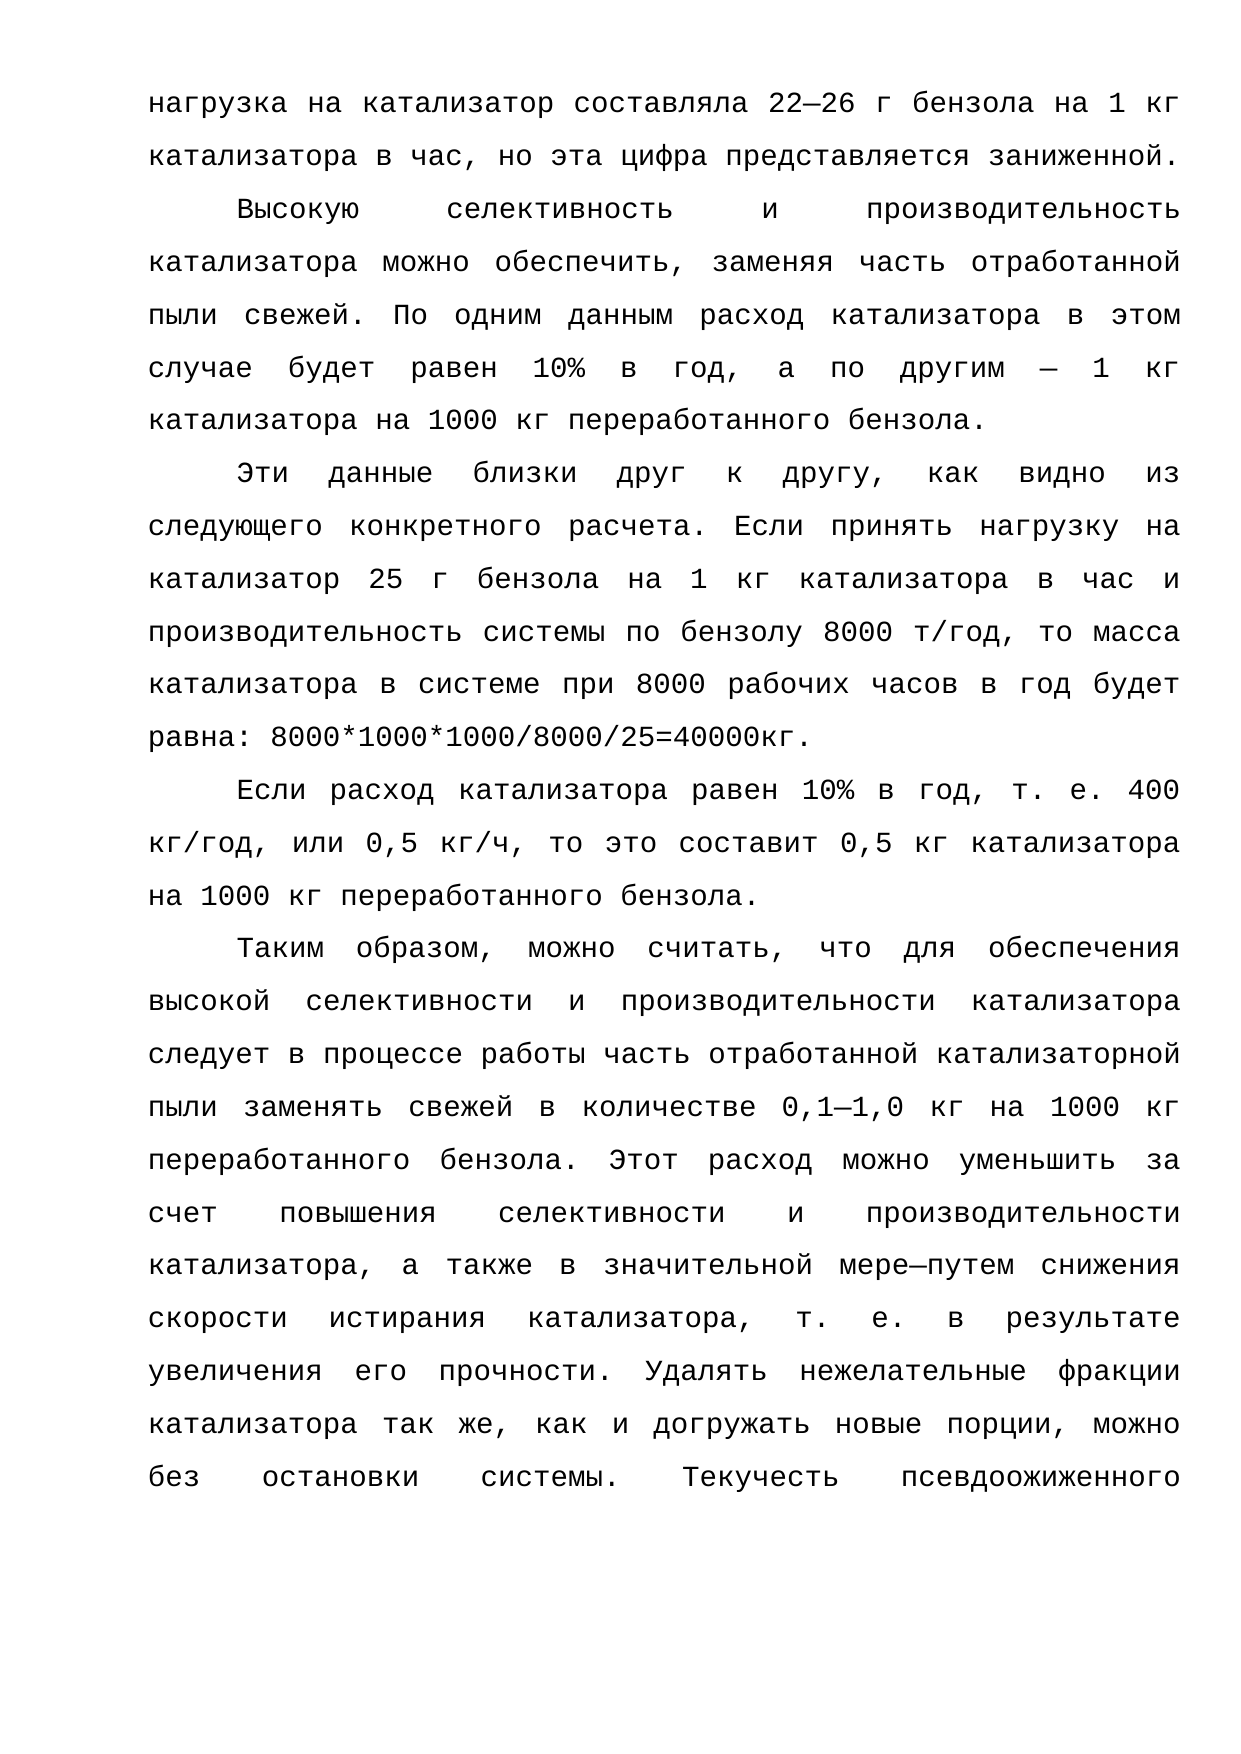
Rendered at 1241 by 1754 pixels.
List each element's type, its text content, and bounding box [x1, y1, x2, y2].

text Если расход катализатора равен 10% в год, т. е. 400 кг/год, или 0,5 кг/ч, то это составит 0,5 кг катализатора на 1000 кг переработанного бензола. [148, 775, 1181, 914]
text Эти данные близки друг к другу, как видно из следующего конкретного расчета. Если принять нагрузку на катализатор 25 г бензола на 1 кг катализатора в час и производительность системы по бензолу 8000 т/год, то масса катализатора в системе при 8000 рабочих часов в год будет равна: 8000*1000*1000/8000/25=40000кг. [148, 458, 1181, 755]
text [148, 934, 1181, 1495]
text Высокую селективность и производительность катализатора можно обеспечить, заменяя часть отработанной пыли свежей. По одним данным расход катализатора в этом случае будет равен 10% в год, а по другим — 1 кг катализатора на 1000 кг переработанного бензола. [148, 194, 1181, 438]
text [148, 89, 1181, 174]
